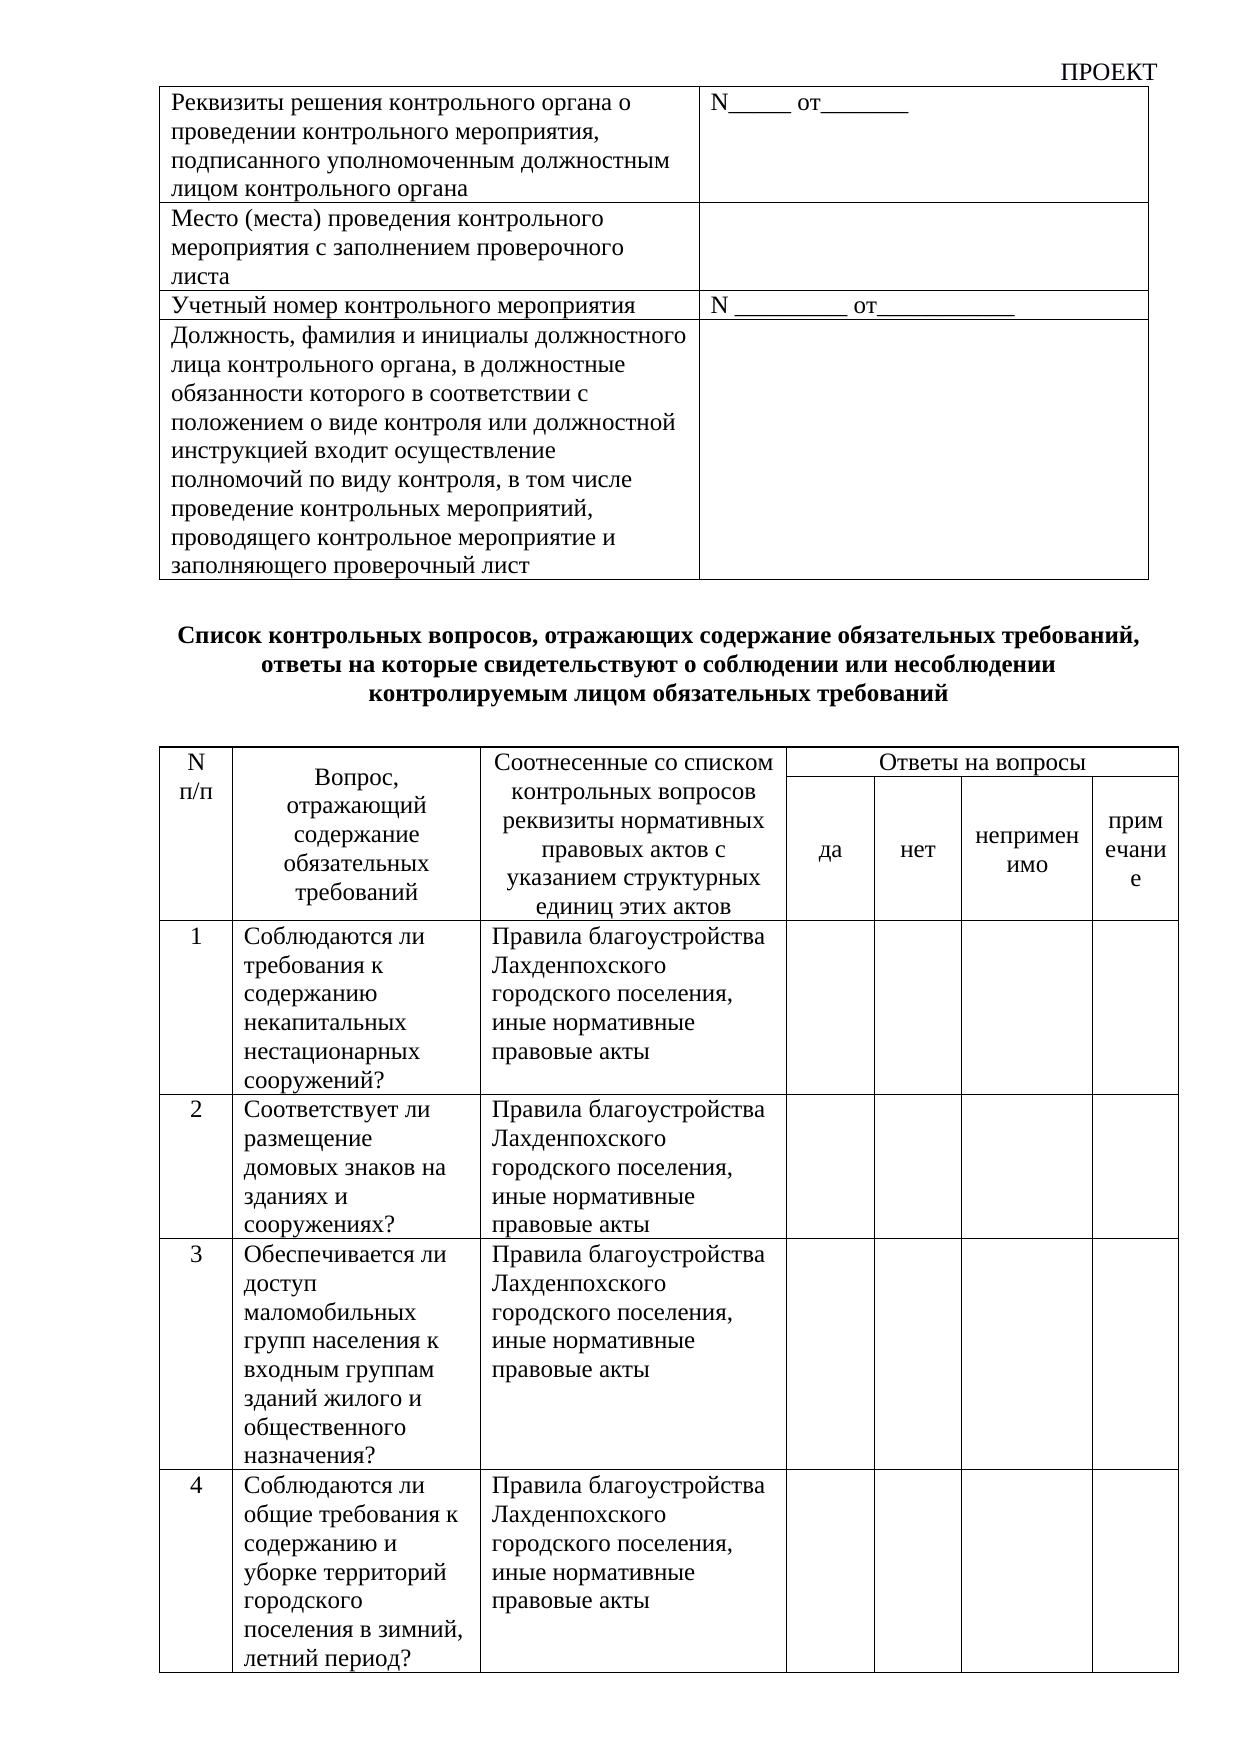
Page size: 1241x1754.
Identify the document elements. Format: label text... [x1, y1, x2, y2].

table_cell [875, 1095, 961, 1238]
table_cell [481, 1470, 786, 1672]
table_cell [962, 1095, 1092, 1238]
table_cell примечание [1093, 777, 1178, 920]
table_cell Соблюдаются ли требования к содержанию некапитальных нестационарных сооружений? [233, 921, 480, 1093]
table_cell 4 [160, 1470, 232, 1672]
table_header N п/п [160, 748, 232, 920]
table_cell [875, 1239, 961, 1469]
table_cell Соблюдаются ли общие требования к содержанию и уборке территорий городского поселения в зимний, летний период? [233, 1470, 480, 1672]
table_cell [787, 921, 874, 1093]
table_cell Правила благоустройства Лахденпохского городского поселения, иные нормативные правовые акты [481, 921, 786, 1093]
table_cell [787, 1239, 874, 1469]
table_cell Правила благоустройства Лахденпохского городского поселения, иные нормативные правовые акты [481, 1239, 786, 1469]
subtitle Список контрольных вопросов, отражающих содержание обязательных требований, ответы на которые свидетельствуют о соблюдении или несоблюдении контролируемым лицом обязательных требований [159, 620, 1157, 706]
table_cell [875, 1470, 961, 1672]
table_cell нет [875, 777, 961, 920]
table_cell Должность, фамилия и инициалы должностного лица контрольного органа, в должностные обязанности которого в соответствии с положением о виде контроля или должностной инструкцией входит осуществление полномочий по виду контроля, в том числе проведение контрольных мероприятий, проводящего контрольное мероприятие и заполняющего проверочный лист [160, 320, 699, 579]
table_cell [700, 320, 1148, 579]
table_cell да [787, 777, 874, 920]
table_cell [962, 1470, 1092, 1672]
table_cell [1093, 1095, 1178, 1238]
table_cell [700, 203, 1148, 289]
table_cell Правила благоустройства Лахденпохского городского поселения, иные нормативные правовые акты [481, 1095, 786, 1238]
table_cell [1093, 921, 1178, 1093]
table_cell 3 [160, 1239, 232, 1469]
table_cell N _________ от___________ [700, 291, 1148, 319]
table_cell [875, 921, 961, 1093]
table_cell Обеспечивается ли доступ маломобильных групп населения к входным группам зданий жилого и общественного назначения? [233, 1239, 480, 1469]
table_header Соотнесенные со списком контрольных вопросов реквизиты нормативных правовых актов с указанием структурных единиц этих актов [481, 748, 786, 920]
table_header Вопрос, отражающий содержание обязательных требований [233, 748, 480, 920]
table_cell [787, 1470, 874, 1672]
table_cell Реквизиты решения контрольного органа о проведении контрольного мероприятия, подписанного уполномоченным должностным лицом контрольного органа [160, 87, 699, 202]
table_cell N_____ от_______ [700, 87, 1148, 202]
table_cell 2 [160, 1095, 232, 1238]
table_cell [962, 921, 1092, 1093]
table_cell [787, 1095, 874, 1238]
table_cell [962, 1239, 1092, 1469]
table_cell Учетный номер контрольного мероприятия [160, 291, 699, 319]
table_cell Место (места) проведения контрольного мероприятия с заполнением проверочного листа [160, 203, 699, 289]
table_cell [1093, 1470, 1178, 1672]
table_cell [1093, 1239, 1178, 1469]
table_header Ответы на вопросы [787, 748, 1178, 776]
table_cell 1 [160, 921, 232, 1093]
table_cell неприменимо [962, 777, 1092, 920]
table_cell Соответствует ли размещение домовых знаков на зданиях и сооружениях? [233, 1095, 480, 1238]
